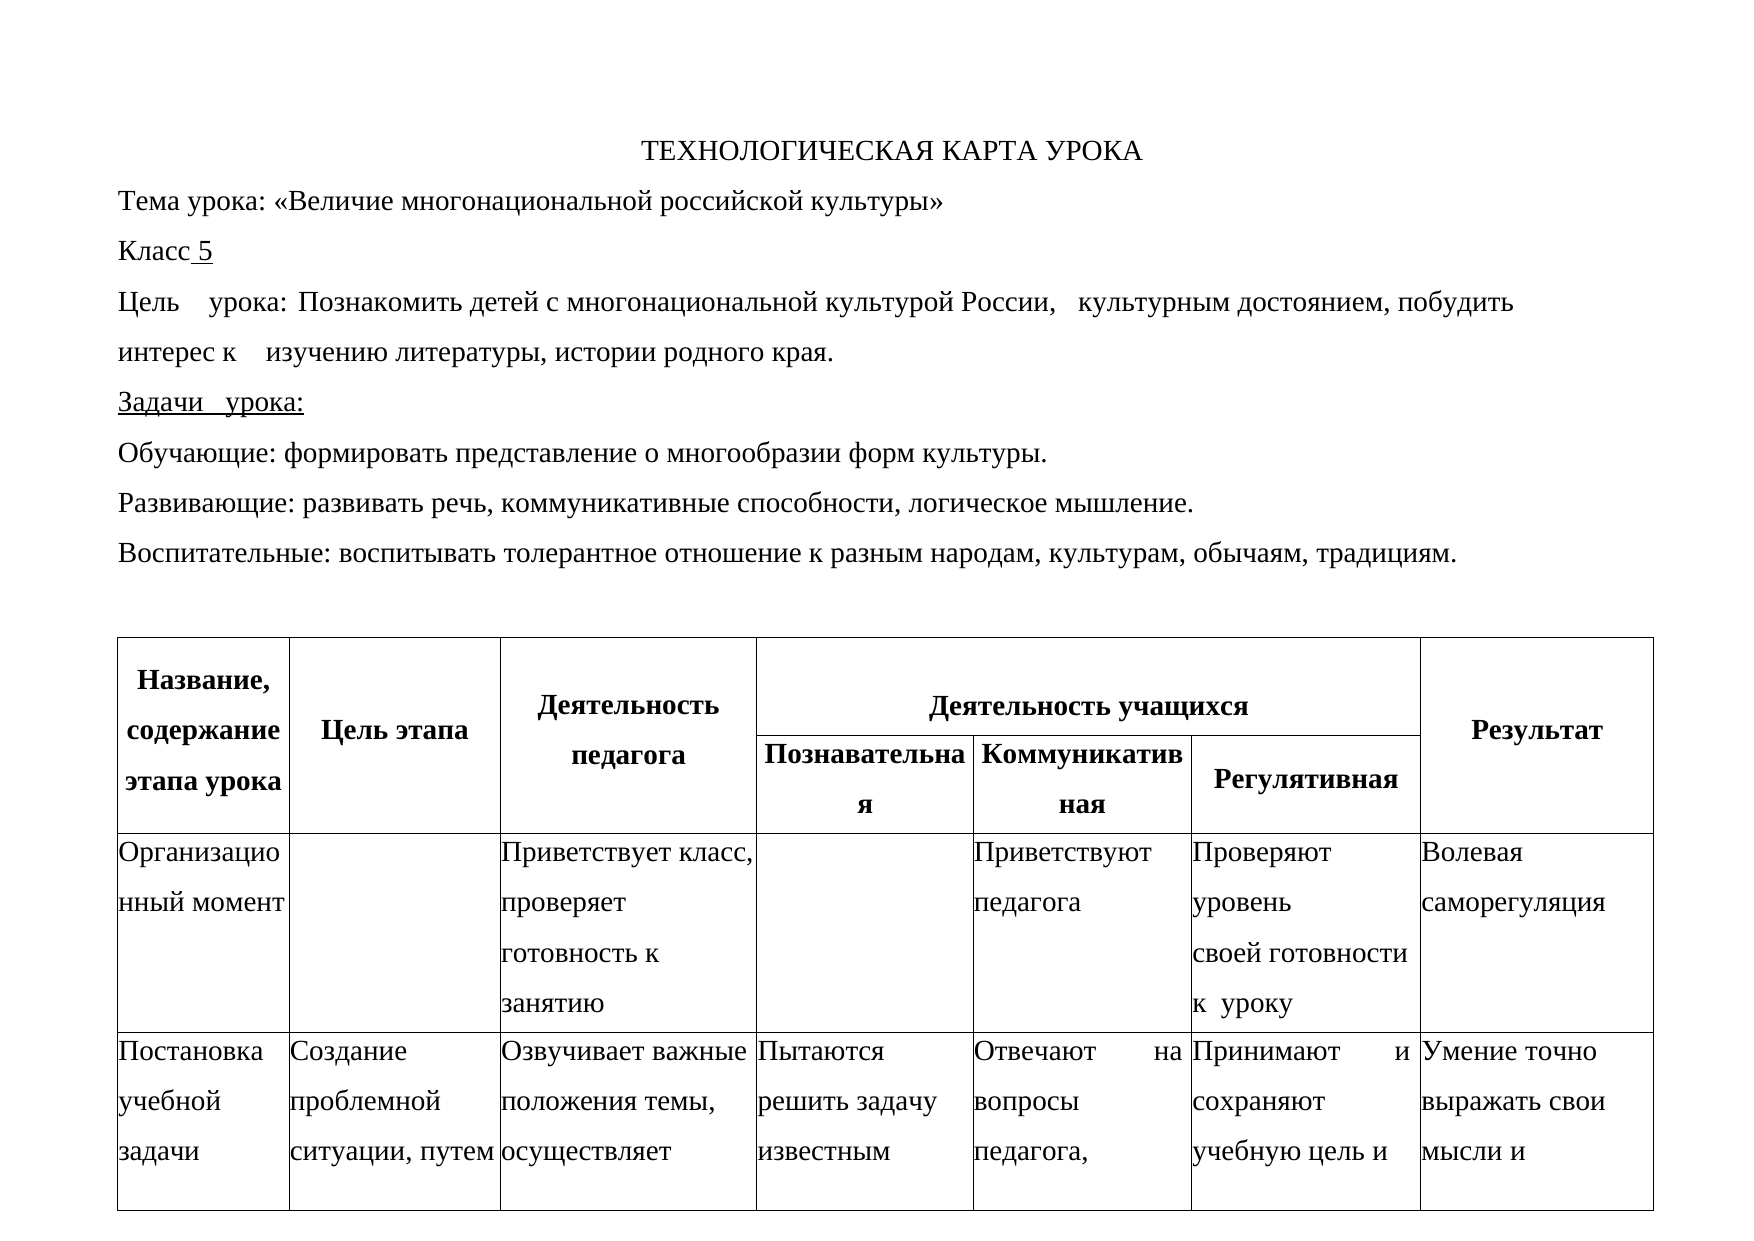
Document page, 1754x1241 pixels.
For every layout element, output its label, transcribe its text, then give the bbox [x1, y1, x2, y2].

table_cell [290, 834, 500, 1032]
table_cell Коммуникативная [974, 736, 1191, 833]
table_header Результат [1421, 638, 1653, 833]
table_header Деятельность учащихся [757, 638, 1420, 735]
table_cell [1421, 1033, 1653, 1210]
table_cell Приветствует класс, проверяет готовность к занятию [501, 834, 756, 1032]
text Цель урока: Познакомить детей с многонациональной культурой России, культурным достоянием, побудить [44, 284, 1700, 317]
table_cell Регулятивная [1192, 736, 1420, 833]
text Задачи урока: [44, 384, 1700, 418]
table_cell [1192, 1033, 1420, 1210]
text Класс 5 [44, 233, 1700, 267]
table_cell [974, 1033, 1191, 1210]
table_cell Организационный момент [118, 834, 289, 1032]
text Тема урока: «Величие многонациональной российской культуры» [44, 183, 1700, 217]
table_cell [757, 834, 973, 1032]
table_header Цель этапа [290, 638, 500, 833]
text Развивающие: развивать речь, коммуникативные способности, логическое мышление. [44, 485, 1700, 518]
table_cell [118, 1033, 289, 1210]
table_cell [501, 1033, 756, 1210]
text интерес к изучению литературы, истории родного края. [44, 334, 1700, 368]
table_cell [757, 1033, 973, 1210]
text Воспитательные: воспитывать толерантное отношение к разным народам, культурам, обычаям, традициям. [44, 535, 1700, 569]
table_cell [290, 1033, 500, 1210]
table_cell Проверяют уровень своей готовности к уроку [1192, 834, 1420, 1032]
text Обучающие: формировать представление о многообразии форм культуры. [44, 435, 1700, 468]
table_cell Приветствуют педагога [974, 834, 1191, 1032]
text ТЕХНОЛОГИЧЕСКАЯ КАРТА УРОКА [341, 133, 1443, 166]
table_cell Познавательная [757, 736, 973, 833]
table_cell Волевая саморегуляция [1421, 834, 1653, 1032]
table_header Деятельность педагога [501, 638, 756, 833]
table_header Название, содержание этапа урока [118, 638, 289, 833]
